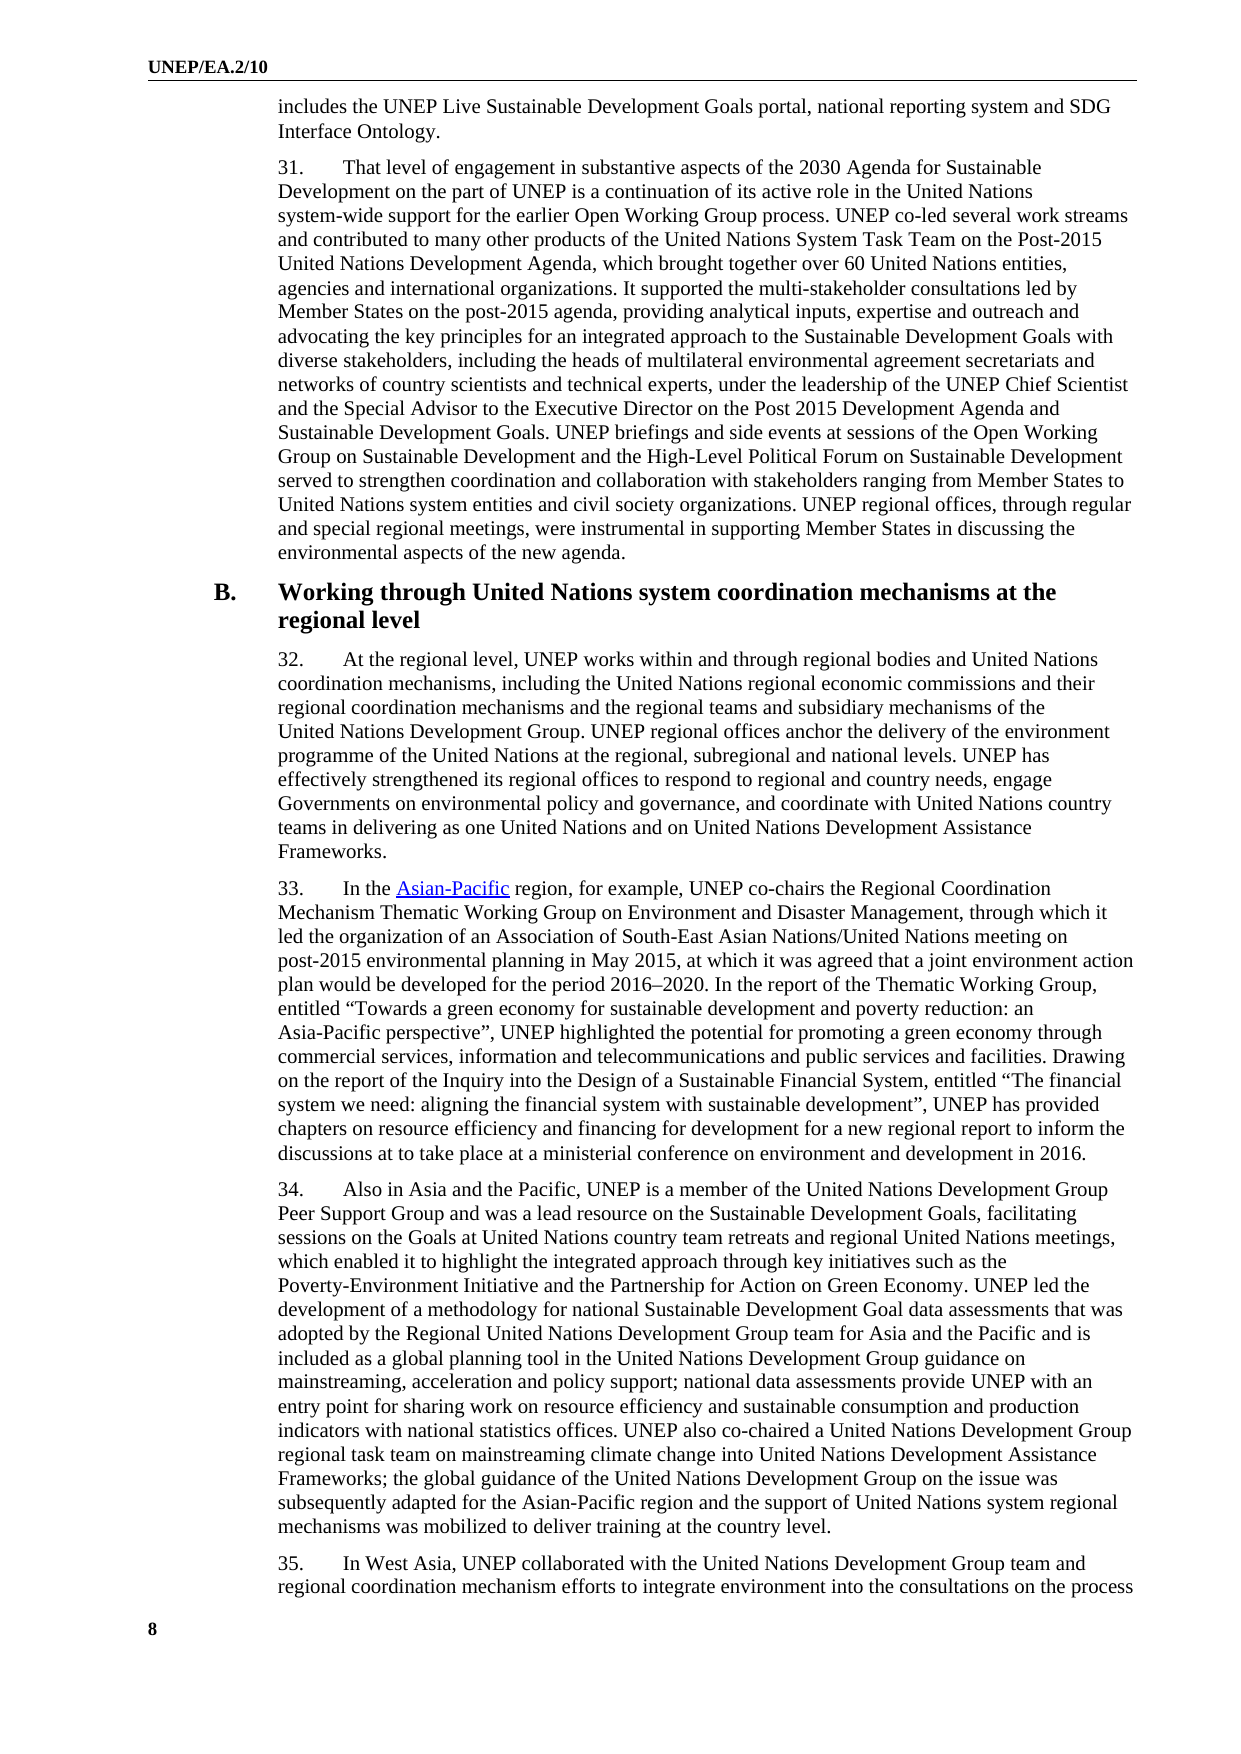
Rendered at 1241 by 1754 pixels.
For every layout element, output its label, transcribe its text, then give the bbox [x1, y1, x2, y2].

text In the Asian-Pacific region, for example, UNEP co-chairs the Regional Coordination Mechanism Thematic Working Group on Environment and Disaster Management, through which it led the organization of an Association of South-East Asian Nations/United Nations meeting on post-2015 environmental planning in May 2015, at which it was agreed that a joint environment action plan would be developed for the period 2016–2020. In the report of the Thematic Working Group, entitled “Towards a green economy for sustainable development and poverty reduction: an Asia-Pacific perspective”, UNEP highlighted the potential for promoting a green economy through commercial services, information and telecommunications and public services and facilities. Drawing on the report of the Inquiry into the Design of a Sustainable Financial System, entitled “The financial system we need: aligning the financial system with sustainable development”, UNEP has provided chapters on resource efficiency and financing for development for a new regional report to inform the discussions at to take place at a ministerial conference on environment and development in 2016. [278, 876, 1137, 1164]
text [278, 94, 1137, 143]
text At the regional level, UNEP works within and through regional bodies and United Nations coordination mechanisms, including the United Nations regional economic commissions and their regional coordination mechanisms and the regional teams and subsidiary mechanisms of the United Nations Development Group. UNEP regional offices anchor the delivery of the environment programme of the United Nations at the regional, subregional and national levels. UNEP has effectively strengthened its regional offices to respond to regional and country needs, engage Governments on environmental policy and governance, and coordinate with United Nations country teams in delivering as one United Nations and on United Nations Development Assistance Frameworks. [278, 647, 1137, 863]
text B. Working through United Nations system coordination mechanisms at the regional level [148, 577, 1107, 634]
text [278, 1550, 1137, 1598]
text That level of engagement in substantive aspects of the 2030 Agenda for Sustainable Development on the part of UNEP is a continuation of its active role in the United Nations system-wide support for the earlier Open Working Group process. UNEP co-led several work streams and contributed to many other products of the United Nations System Task Team on the Post-2015 United Nations Development Agenda, which brought together over 60 United Nations entities, agencies and international organizations. It supported the multi-stakeholder consultations led by Member States on the post-2015 agenda, providing analytical inputs, expertise and outreach and advocating the key principles for an integrated approach to the Sustainable Development Goals with diverse stakeholders, including the heads of multilateral environmental agreement secretariats and networks of country scientists and technical experts, under the leadership of the UNEP Chief Scientist and the Special Advisor to the Executive Director on the Post 2015 Development Agenda and Sustainable Development Goals. UNEP briefings and side events at sessions of the Open Working Group on Sustainable Development and the High-Level Political Forum on Sustainable Development served to strengthen coordination and collaboration with stakeholders ranging from Member States to United Nations system entities and civil society organizations. UNEP regional offices, through regular and special regional meetings, were instrumental in supporting Member States in discussing the environmental aspects of the new agenda. [278, 155, 1137, 564]
text Also in Asia and the Pacific, UNEP is a member of the United Nations Development Group Peer Support Group and was a lead resource on the Sustainable Development Goals, facilitating sessions on the Goals at United Nations country team retreats and regional United Nations meetings, which enabled it to highlight the integrated approach through key initiatives such as the Poverty-Environment Initiative and the Partnership for Action on Green Economy. UNEP led the development of a methodology for national Sustainable Development Goal data assessments that was adopted by the Regional United Nations Development Group team for Asia and the Pacific and is included as a global planning tool in the United Nations Development Group guidance on mainstreaming, acceleration and policy support; national data assessments provide UNEP with an entry point for sharing work on resource efficiency and sustainable consumption and production indicators with national statistics offices. UNEP also co-chaired a United Nations Development Group regional task team on mainstreaming climate change into United Nations Development Assistance Frameworks; the global guidance of the United Nations Development Group on the issue was subsequently adapted for the Asian-Pacific region and the support of United Nations system regional mechanisms was mobilized to deliver training at the country level. [278, 1177, 1137, 1538]
